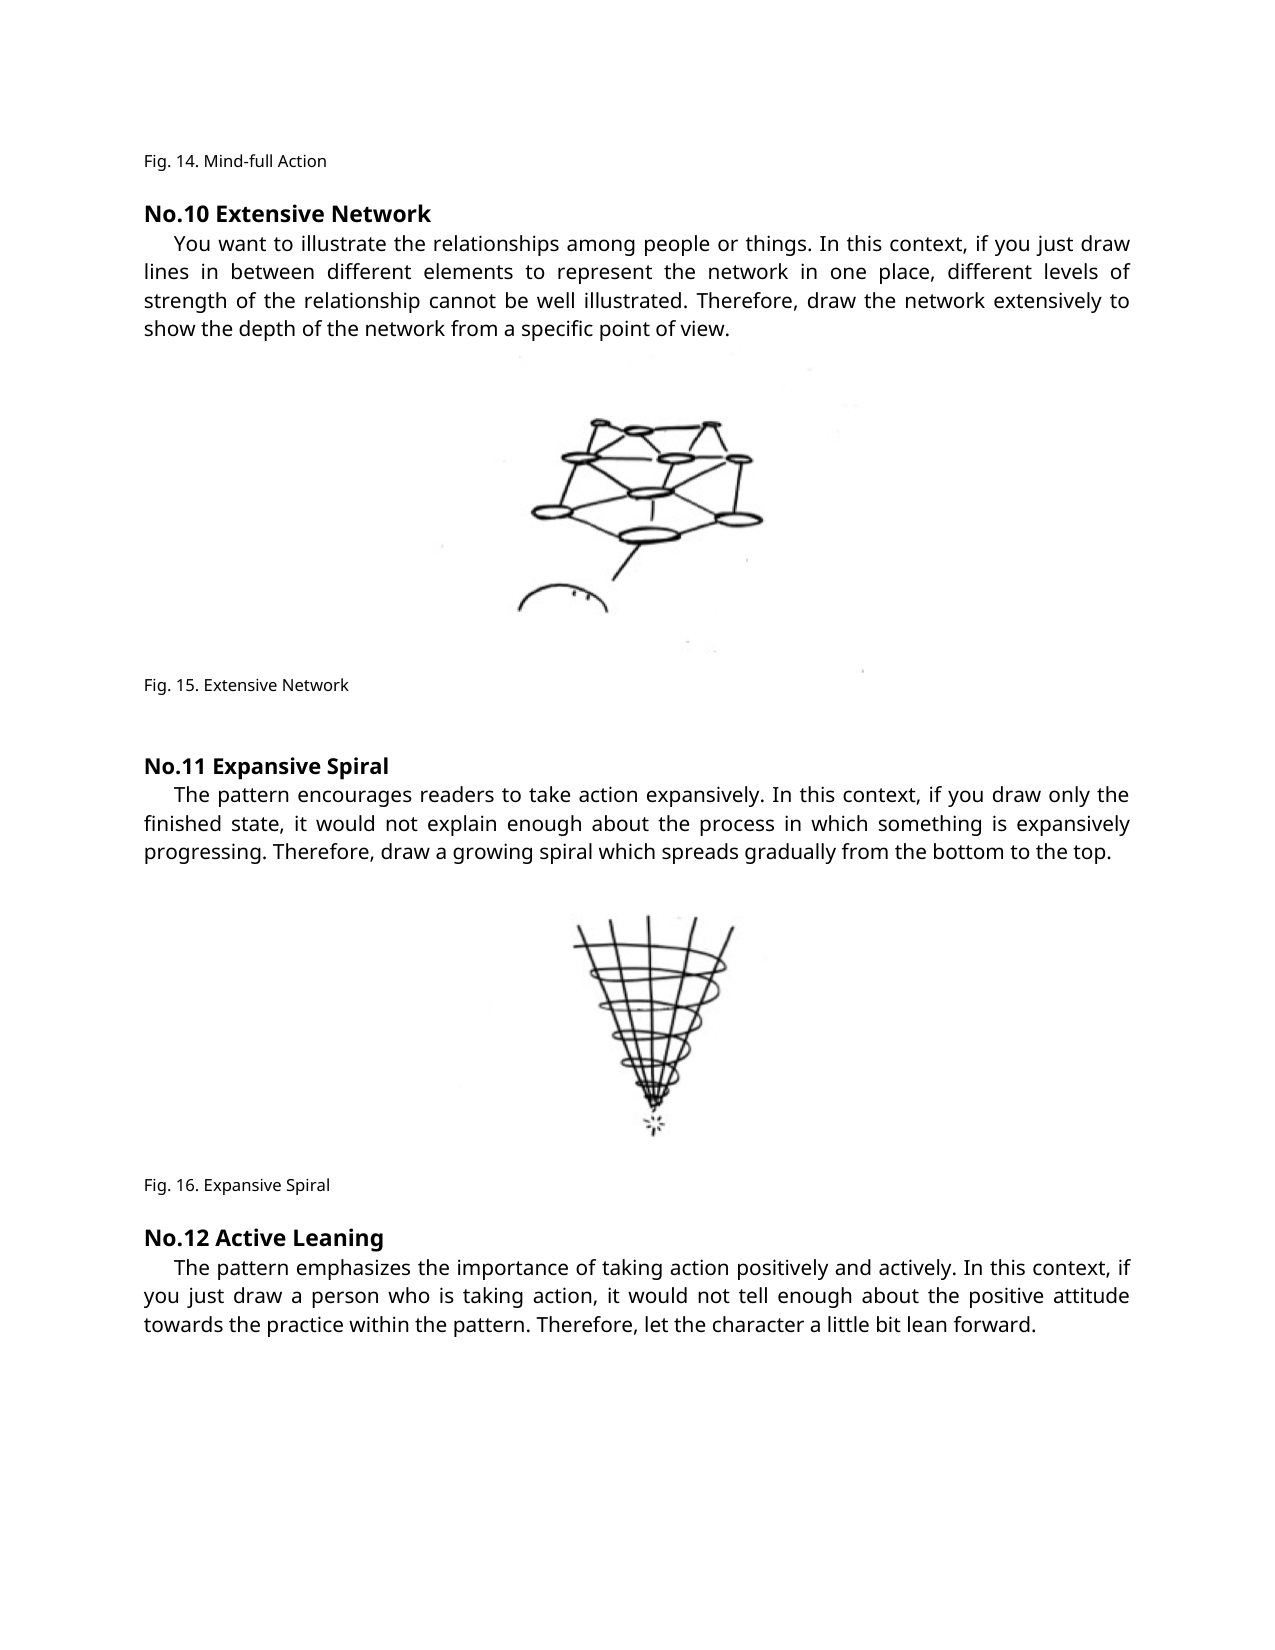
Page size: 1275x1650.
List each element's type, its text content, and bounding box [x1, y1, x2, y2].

text No.10 Extensive Network [144, 198, 1131, 229]
text Fig. 15. Extensive Network [144, 673, 1131, 696]
text You want to illustrate the relationships among people or things. In this context, if you just draw lines in between different elements to represent the network in one place, different levels of strength of the relationship cannot be well illustrated. Therefore, draw the network extensively to show the depth of the network from a specific point of view. [144, 229, 1131, 343]
text No.11 Expansive Spiral [144, 751, 1131, 781]
text The pattern emphasizes the importance of taking action positively and actively. In this context, if you just draw a person who is taking action, it would not tell enough about the positive attitude towards the practice within the pattern. Therefore, let the character a little bit lean forward. [144, 1253, 1131, 1338]
picture [432, 342, 873, 674]
text Fig. 14. Mind-full Action [144, 150, 1131, 173]
text The pattern encourages readers to take action expansively. In this context, if you draw only the finished state, it would not explain enough about the process in which something is expansively progressing. Therefore, draw a growing spiral which spreads gradually from the bottom to the top. [144, 781, 1131, 866]
text No.12 Active Leaning [144, 1222, 1131, 1253]
text Fig. 16. Expansive Spiral [144, 1174, 1131, 1197]
picture [446, 866, 859, 1174]
